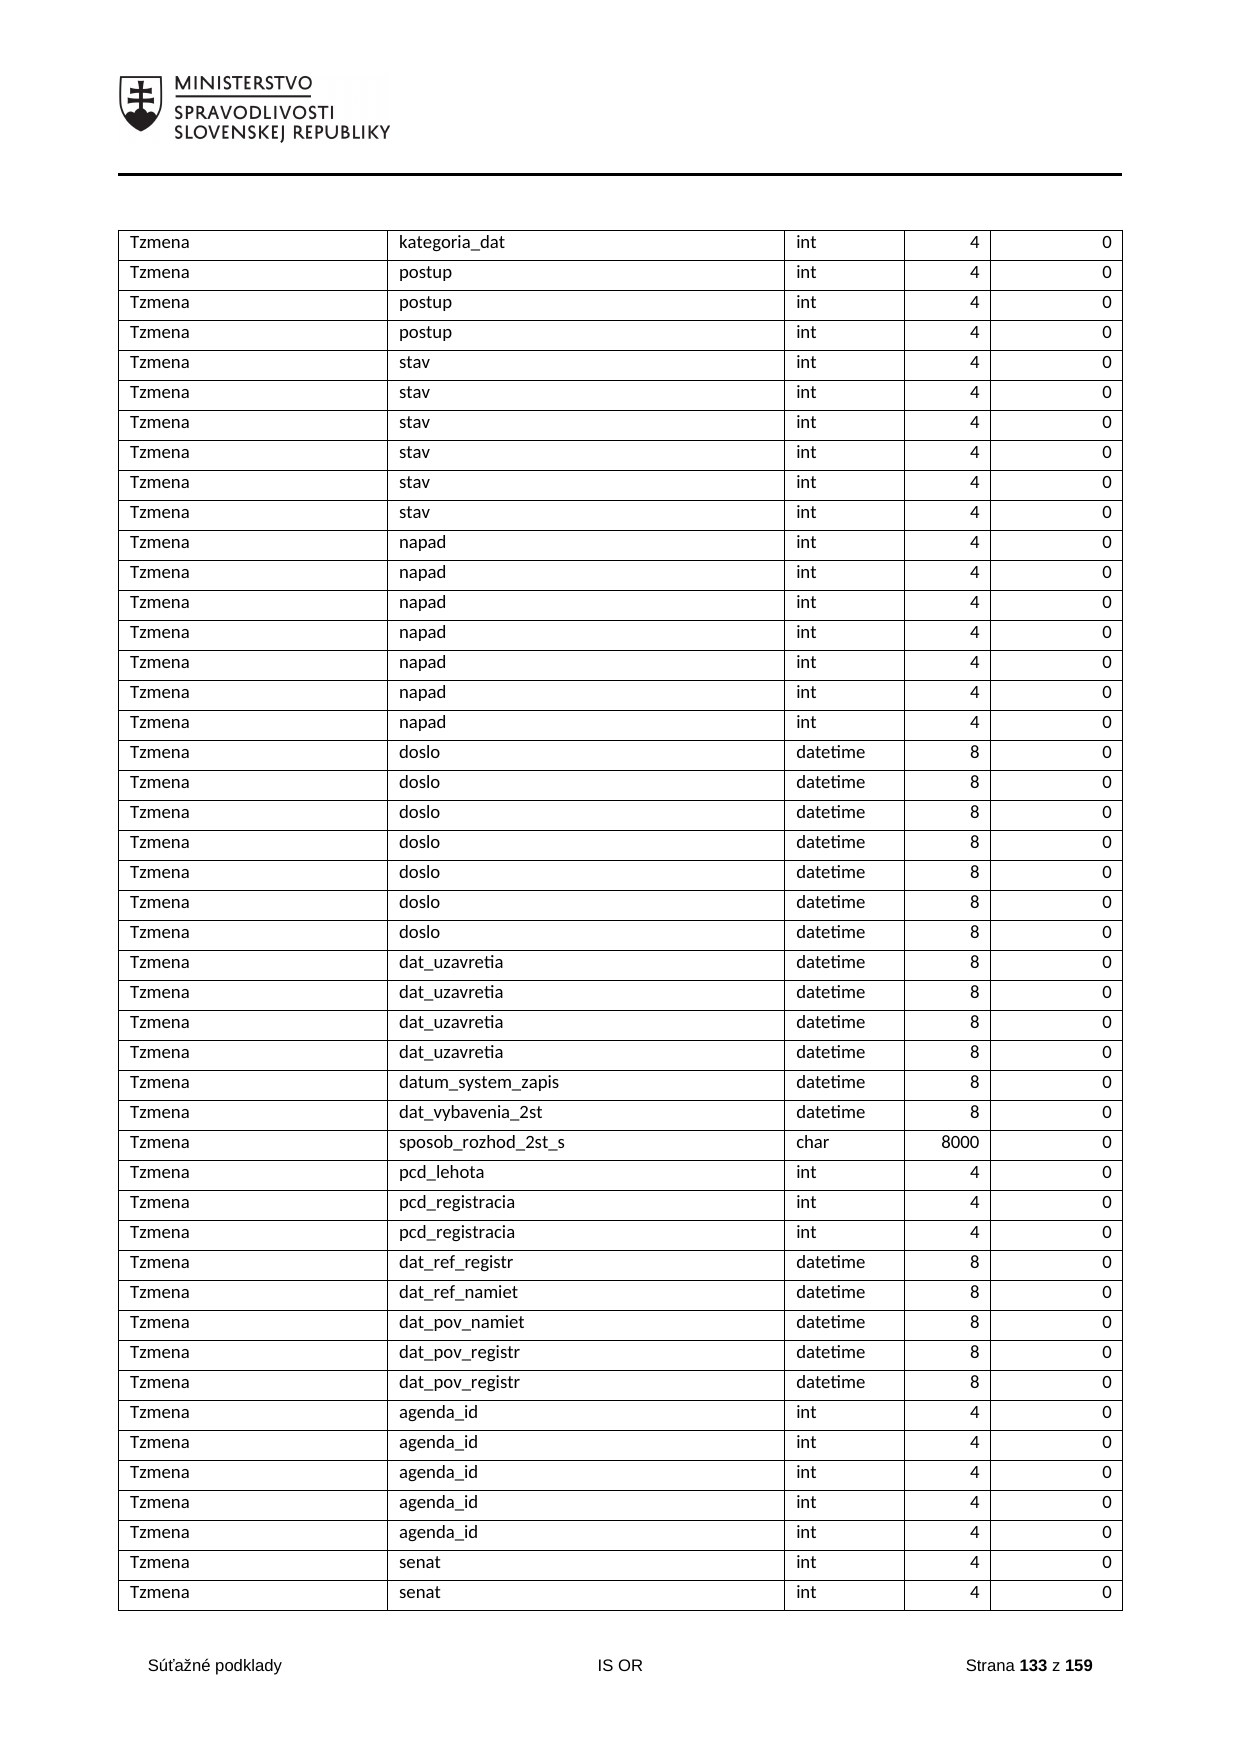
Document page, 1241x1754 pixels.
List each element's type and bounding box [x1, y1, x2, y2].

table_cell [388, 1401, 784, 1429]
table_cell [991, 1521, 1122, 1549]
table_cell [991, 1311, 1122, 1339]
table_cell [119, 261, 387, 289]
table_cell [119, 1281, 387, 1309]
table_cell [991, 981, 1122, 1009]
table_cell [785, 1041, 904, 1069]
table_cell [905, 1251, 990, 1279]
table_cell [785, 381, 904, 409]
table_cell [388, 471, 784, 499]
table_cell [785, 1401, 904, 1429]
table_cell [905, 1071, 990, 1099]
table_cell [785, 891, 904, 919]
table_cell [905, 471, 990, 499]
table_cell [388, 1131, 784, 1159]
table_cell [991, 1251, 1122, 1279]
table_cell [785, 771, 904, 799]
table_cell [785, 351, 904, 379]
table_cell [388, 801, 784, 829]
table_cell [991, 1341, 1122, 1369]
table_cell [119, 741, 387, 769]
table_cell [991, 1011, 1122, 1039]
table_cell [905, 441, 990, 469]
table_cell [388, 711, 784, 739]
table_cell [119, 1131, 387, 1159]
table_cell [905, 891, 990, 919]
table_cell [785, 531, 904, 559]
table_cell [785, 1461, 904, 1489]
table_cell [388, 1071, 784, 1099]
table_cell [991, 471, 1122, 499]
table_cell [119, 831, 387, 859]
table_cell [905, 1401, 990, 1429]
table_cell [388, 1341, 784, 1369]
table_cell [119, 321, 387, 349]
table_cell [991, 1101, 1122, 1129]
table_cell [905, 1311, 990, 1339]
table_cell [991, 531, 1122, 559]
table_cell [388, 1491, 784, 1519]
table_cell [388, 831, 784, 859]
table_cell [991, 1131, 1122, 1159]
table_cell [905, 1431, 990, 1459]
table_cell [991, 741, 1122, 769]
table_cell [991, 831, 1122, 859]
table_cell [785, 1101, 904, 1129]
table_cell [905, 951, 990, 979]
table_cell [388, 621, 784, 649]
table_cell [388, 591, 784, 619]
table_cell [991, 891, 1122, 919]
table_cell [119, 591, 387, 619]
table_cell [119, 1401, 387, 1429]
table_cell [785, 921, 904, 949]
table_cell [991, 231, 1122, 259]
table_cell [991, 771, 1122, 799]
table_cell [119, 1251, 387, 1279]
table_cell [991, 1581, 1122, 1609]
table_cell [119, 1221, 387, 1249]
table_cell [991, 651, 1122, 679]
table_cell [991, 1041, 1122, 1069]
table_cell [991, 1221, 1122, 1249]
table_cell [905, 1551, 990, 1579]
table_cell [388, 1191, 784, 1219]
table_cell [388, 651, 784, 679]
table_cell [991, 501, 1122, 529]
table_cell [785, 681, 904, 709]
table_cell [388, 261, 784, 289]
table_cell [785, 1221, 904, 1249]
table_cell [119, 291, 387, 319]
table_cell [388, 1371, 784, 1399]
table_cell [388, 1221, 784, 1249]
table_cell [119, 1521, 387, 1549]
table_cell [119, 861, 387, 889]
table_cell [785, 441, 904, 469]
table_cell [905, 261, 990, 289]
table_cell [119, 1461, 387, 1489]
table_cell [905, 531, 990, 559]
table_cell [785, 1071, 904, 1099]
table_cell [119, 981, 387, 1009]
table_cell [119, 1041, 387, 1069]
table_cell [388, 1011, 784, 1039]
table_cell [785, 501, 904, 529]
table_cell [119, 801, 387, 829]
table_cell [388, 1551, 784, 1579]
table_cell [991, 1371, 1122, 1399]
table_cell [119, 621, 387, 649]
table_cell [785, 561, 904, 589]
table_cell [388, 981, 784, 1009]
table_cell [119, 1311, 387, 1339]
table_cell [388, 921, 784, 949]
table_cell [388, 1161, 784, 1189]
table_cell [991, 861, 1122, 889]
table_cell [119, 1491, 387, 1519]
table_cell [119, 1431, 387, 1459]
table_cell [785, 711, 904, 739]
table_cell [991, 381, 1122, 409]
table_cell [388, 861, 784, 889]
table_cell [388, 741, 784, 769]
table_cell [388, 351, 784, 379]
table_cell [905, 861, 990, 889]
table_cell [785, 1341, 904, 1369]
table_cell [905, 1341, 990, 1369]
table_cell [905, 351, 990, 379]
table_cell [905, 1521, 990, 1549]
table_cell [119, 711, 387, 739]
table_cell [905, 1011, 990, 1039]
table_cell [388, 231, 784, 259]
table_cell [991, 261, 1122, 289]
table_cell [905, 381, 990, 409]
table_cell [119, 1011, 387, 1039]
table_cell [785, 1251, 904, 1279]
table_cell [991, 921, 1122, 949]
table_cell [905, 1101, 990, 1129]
picture [118, 73, 390, 144]
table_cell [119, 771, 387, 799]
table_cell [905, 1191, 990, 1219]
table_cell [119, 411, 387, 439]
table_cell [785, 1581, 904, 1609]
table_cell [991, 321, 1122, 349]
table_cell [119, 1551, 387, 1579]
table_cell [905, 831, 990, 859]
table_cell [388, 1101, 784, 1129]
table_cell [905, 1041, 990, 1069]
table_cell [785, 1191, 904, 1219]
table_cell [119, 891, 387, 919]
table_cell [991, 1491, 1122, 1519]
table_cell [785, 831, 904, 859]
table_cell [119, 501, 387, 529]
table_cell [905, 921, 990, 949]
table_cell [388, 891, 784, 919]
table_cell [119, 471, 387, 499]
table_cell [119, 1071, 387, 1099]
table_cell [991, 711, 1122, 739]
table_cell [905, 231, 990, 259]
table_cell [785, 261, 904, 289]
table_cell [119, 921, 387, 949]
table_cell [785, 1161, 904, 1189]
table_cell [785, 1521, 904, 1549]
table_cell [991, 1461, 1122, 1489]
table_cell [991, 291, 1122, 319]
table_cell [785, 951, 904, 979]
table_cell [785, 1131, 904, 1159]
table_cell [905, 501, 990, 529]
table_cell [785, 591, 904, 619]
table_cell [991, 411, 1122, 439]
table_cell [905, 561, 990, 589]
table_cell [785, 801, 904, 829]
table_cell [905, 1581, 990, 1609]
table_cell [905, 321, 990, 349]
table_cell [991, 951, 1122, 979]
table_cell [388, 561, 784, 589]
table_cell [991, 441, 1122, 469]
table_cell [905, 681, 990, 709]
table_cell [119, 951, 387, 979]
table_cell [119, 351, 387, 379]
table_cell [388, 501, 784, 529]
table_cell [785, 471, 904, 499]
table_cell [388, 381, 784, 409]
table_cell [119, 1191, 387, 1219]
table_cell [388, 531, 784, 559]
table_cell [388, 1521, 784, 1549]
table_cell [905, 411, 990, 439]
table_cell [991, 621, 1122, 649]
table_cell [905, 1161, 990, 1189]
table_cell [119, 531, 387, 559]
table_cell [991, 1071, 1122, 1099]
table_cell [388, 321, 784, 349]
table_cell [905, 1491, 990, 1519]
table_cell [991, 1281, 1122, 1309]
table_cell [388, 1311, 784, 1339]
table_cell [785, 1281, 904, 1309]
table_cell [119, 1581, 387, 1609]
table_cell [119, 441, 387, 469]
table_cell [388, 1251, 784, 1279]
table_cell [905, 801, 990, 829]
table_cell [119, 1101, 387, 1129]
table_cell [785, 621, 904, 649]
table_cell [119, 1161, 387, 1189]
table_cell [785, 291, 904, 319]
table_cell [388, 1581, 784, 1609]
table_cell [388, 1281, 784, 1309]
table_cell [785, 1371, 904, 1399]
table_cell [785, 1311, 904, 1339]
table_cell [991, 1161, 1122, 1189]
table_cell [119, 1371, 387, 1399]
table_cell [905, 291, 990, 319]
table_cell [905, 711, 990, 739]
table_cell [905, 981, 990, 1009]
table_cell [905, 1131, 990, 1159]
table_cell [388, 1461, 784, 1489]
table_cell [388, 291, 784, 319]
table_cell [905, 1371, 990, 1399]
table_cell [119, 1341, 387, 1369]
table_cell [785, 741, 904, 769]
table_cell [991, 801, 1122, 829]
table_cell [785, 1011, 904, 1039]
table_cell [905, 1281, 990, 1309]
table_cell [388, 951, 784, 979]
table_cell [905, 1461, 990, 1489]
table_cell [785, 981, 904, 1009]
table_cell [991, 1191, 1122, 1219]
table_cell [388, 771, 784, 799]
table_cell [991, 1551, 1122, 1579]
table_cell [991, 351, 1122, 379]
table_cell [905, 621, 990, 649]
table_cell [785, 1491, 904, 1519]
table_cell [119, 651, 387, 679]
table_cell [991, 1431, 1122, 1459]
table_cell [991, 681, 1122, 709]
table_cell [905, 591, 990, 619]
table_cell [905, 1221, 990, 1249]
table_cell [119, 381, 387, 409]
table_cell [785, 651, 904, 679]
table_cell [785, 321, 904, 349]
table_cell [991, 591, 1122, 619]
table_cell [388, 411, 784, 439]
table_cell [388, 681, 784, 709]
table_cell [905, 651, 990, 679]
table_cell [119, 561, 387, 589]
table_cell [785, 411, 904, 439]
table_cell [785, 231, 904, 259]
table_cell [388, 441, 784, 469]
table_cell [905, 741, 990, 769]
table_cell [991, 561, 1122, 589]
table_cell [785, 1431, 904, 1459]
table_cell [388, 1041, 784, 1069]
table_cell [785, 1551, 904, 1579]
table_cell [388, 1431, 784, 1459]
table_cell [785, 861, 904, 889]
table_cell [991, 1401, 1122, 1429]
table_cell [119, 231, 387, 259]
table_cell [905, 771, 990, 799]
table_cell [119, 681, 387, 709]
